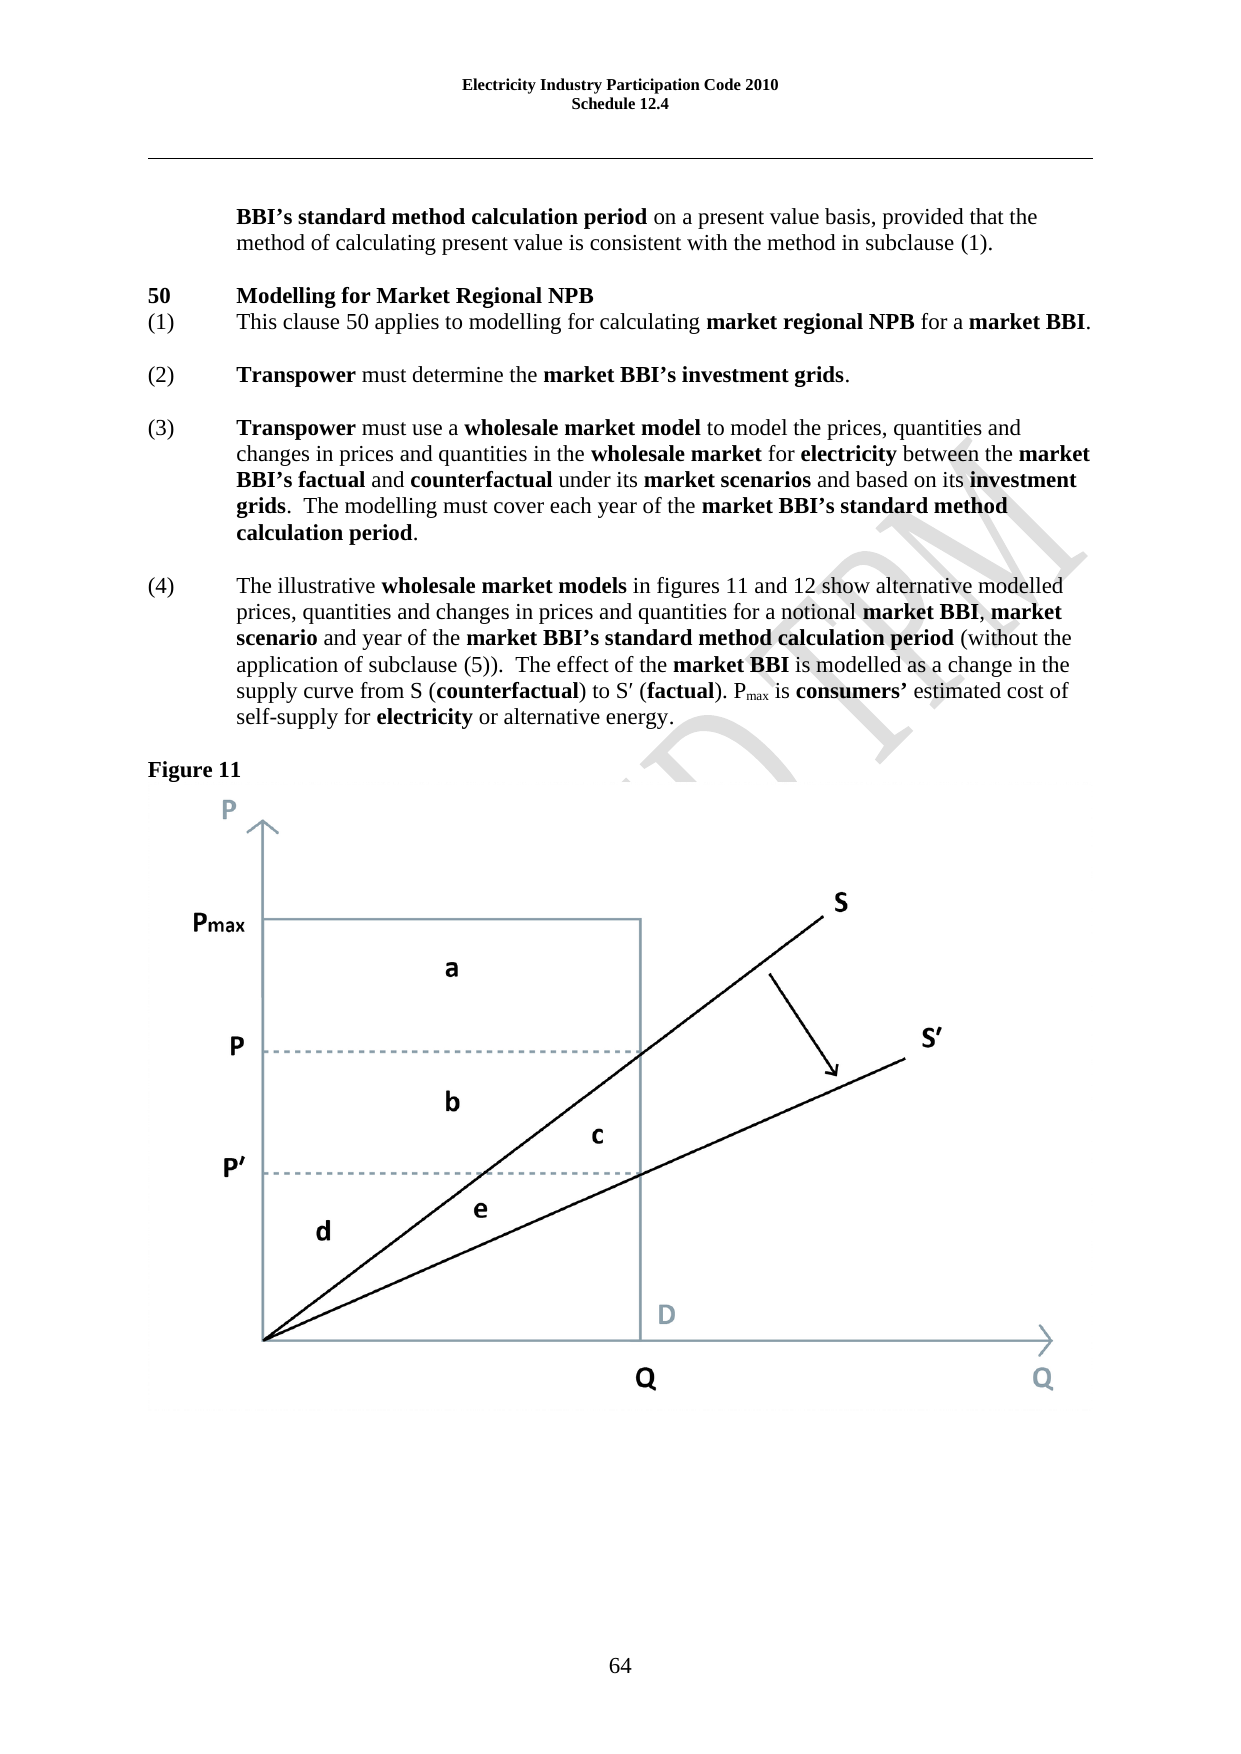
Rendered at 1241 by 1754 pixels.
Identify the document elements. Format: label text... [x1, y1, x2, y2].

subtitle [148, 203, 1093, 255]
picture [147, 782, 1093, 1411]
subtitle This clause 50 applies to modelling for calculating market regional NPB for a market BBI. [148, 308, 1093, 334]
subtitle The illustrative wholesale market models in figures 11 and 12 show alternative modelled prices, quantities and changes in prices and quantities for a notional market BBI, market scenario and year of the market BBI’s standard method calculation period (without the application of subclause (5)). The effect of the market BBI is modelled as a change in the supply curve from S (counterfactual) to S′ (factual). Pmax is consumers’ estimated cost of self-supply for electricity or alternative energy. [148, 572, 1093, 730]
subtitle Transpower must use a wholesale market model to model the prices, quantities and changes in prices and quantities in the wholesale market for electricity between the market BBI’s factual and counterfactual under its market scenarios and based on its investment grids. The modelling must cover each year of the market BBI’s standard method calculation period. [148, 413, 1093, 545]
subtitle Modelling for Market Regional NPB [148, 282, 1093, 308]
text Figure 11 [148, 756, 1093, 782]
subtitle Transpower must determine the market BBI’s investment grids. [148, 361, 1093, 387]
